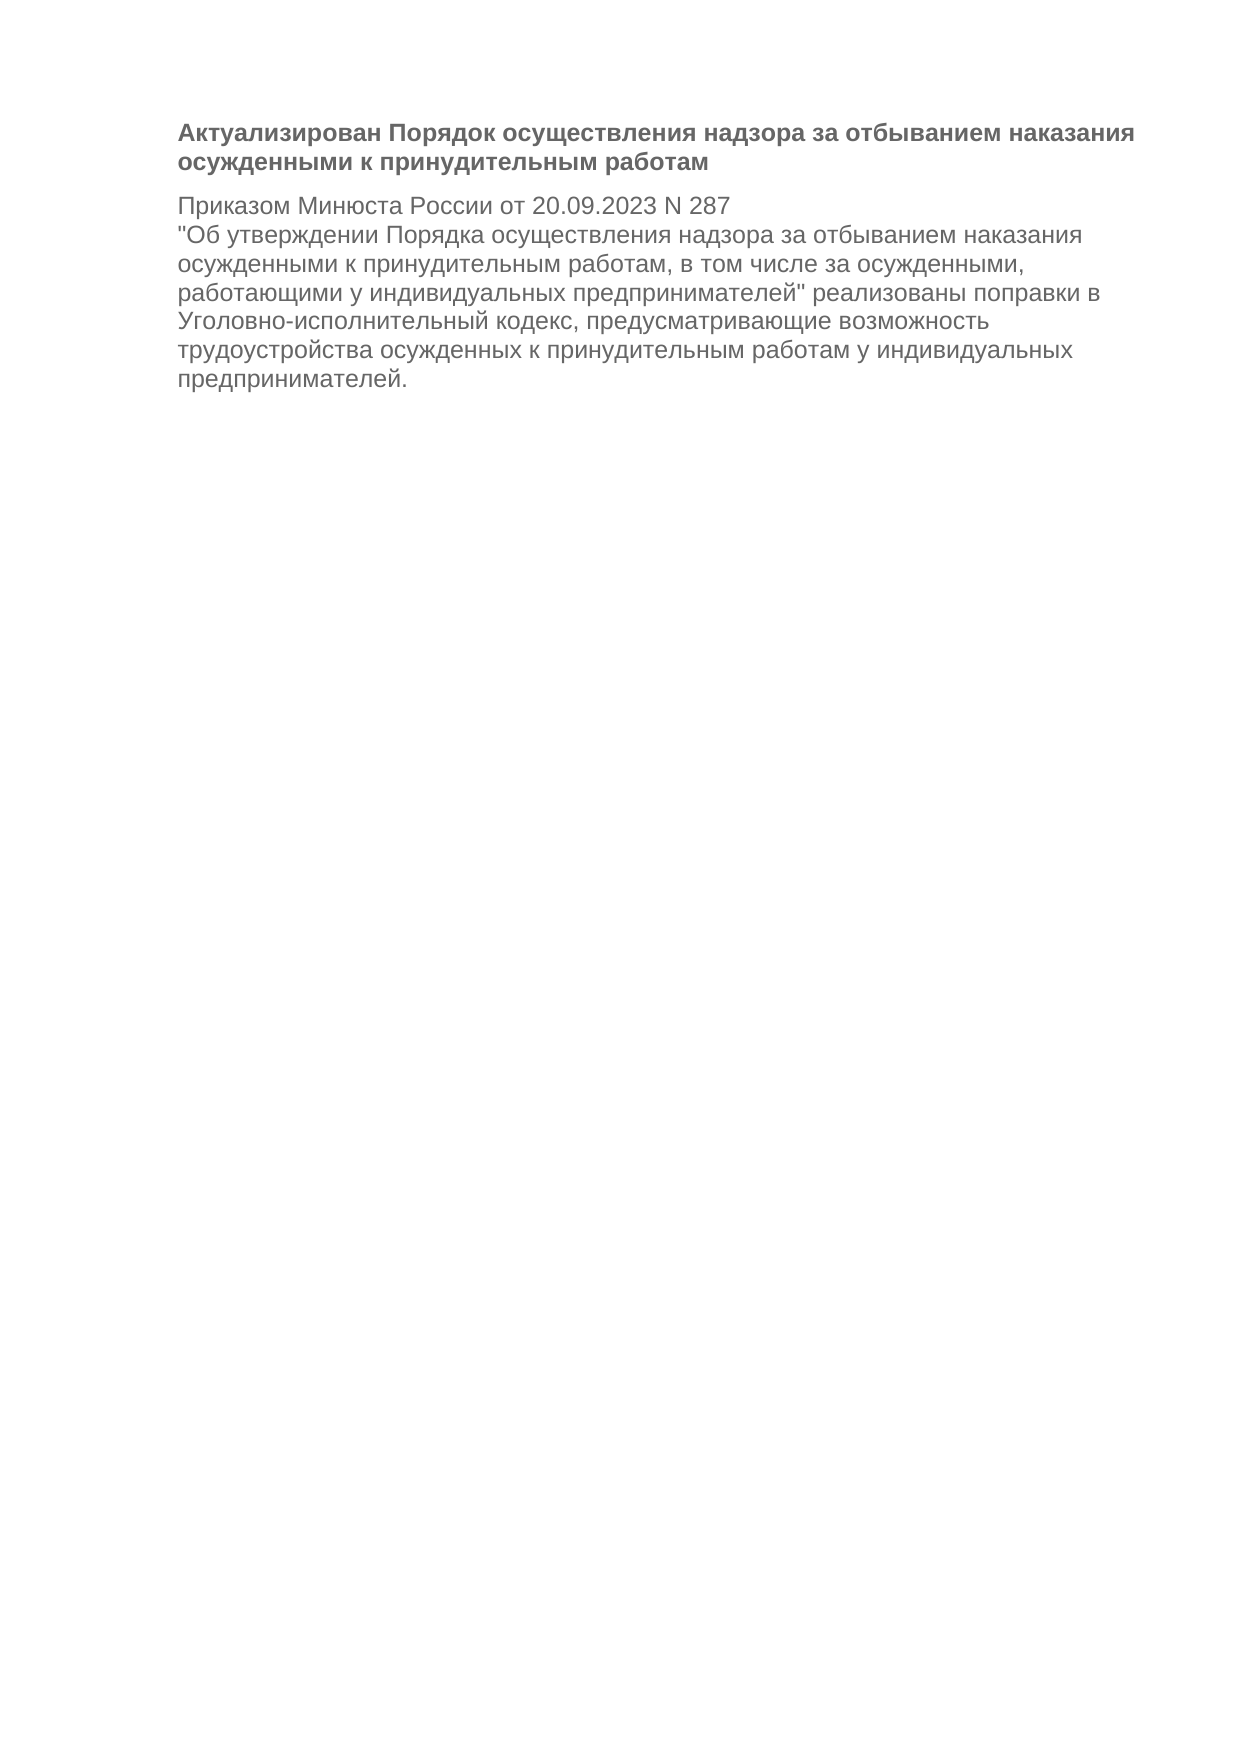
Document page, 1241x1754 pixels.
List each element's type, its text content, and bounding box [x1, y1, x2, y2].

text Актуализирован Порядок осуществления надзора за отбыванием наказания осужденными к принудительным работам [177, 118, 1152, 176]
text Приказом Минюста России от 20.09.2023 N 287 "Об утверждении Порядка осуществления надзора за отбыванием наказания осужденными к принудительным работам, в том числе за осужденными, работающими у индивидуальных предпринимателей" реализованы поправки в Уголовно-исполнительный кодекс, предусматривающие возможность трудоустройства осужденных к принудительным работам у индивидуальных предпринимателей. [177, 191, 1152, 392]
